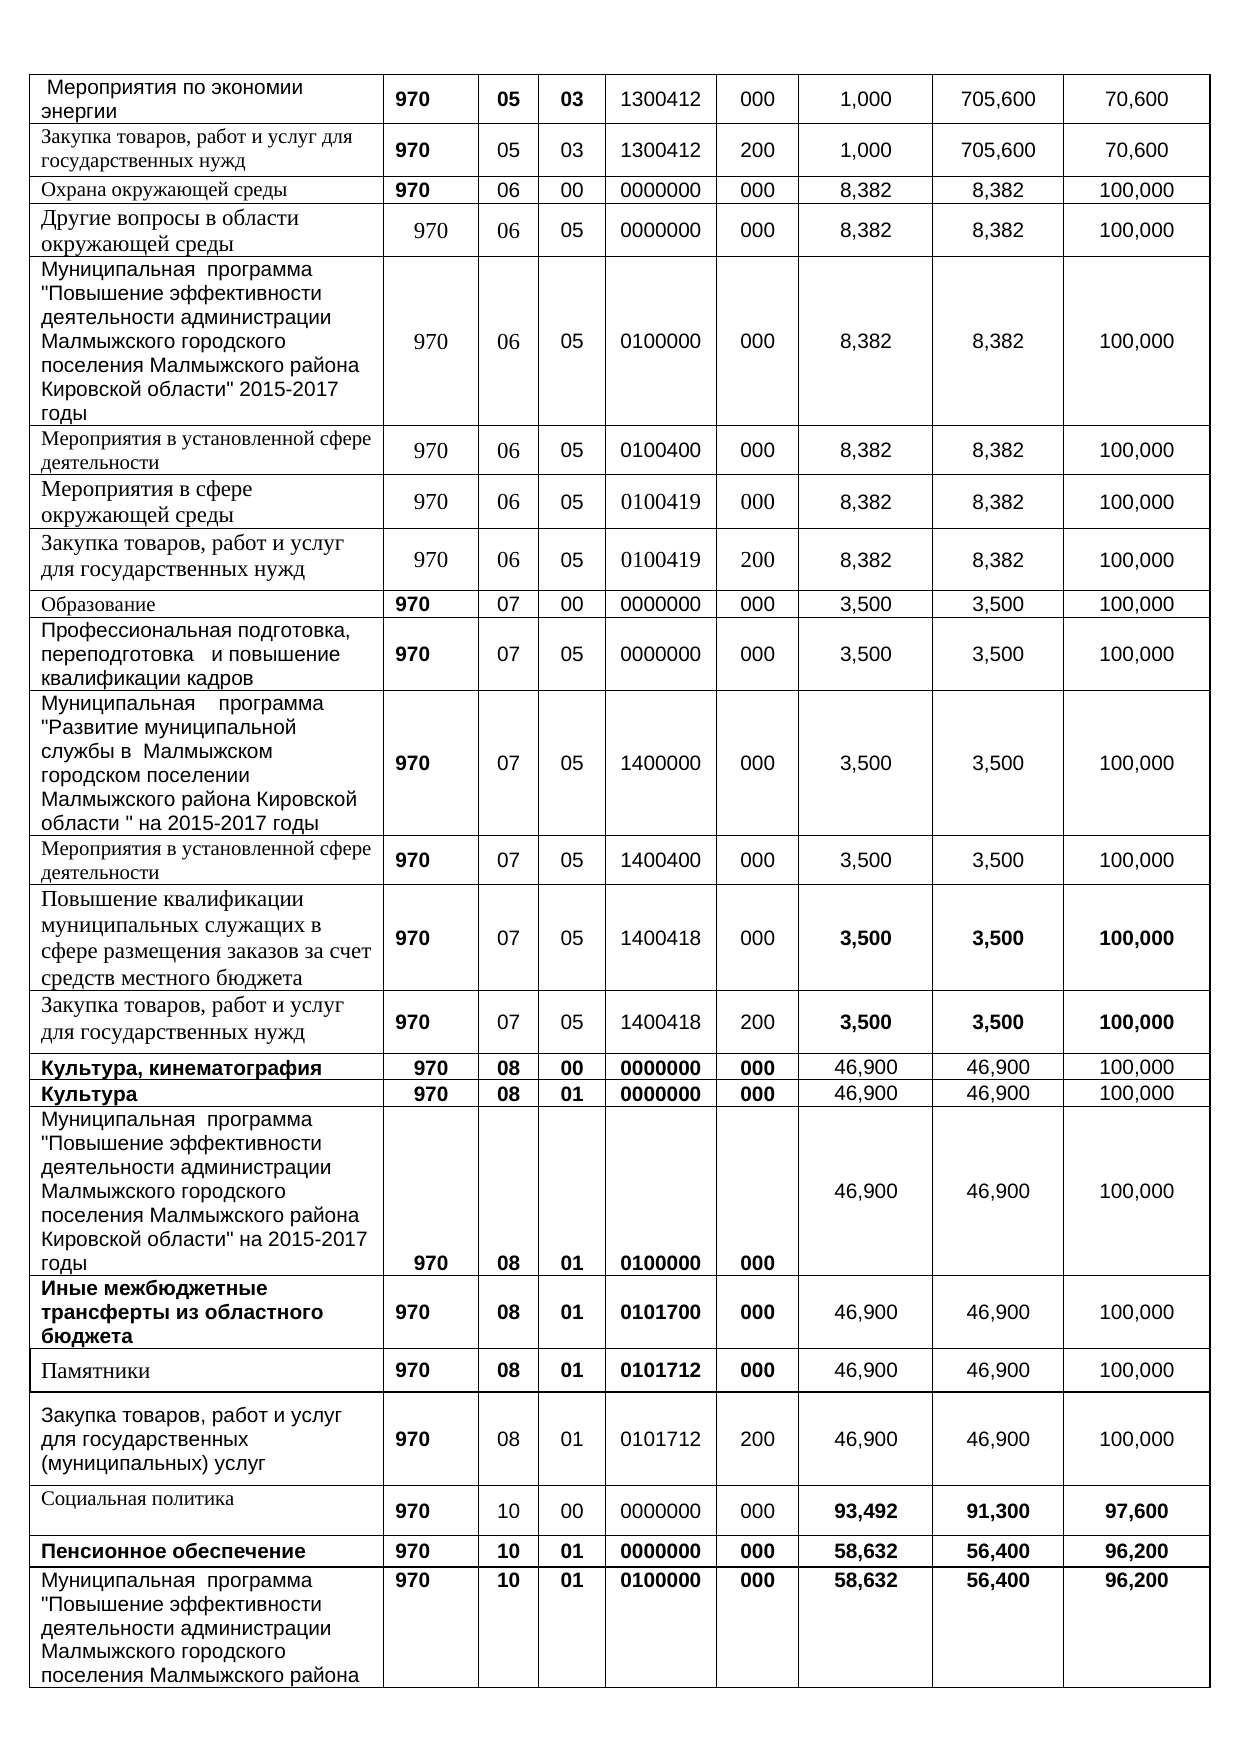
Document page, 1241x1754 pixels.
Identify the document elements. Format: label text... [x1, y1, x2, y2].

table_cell 200 [717, 1393, 798, 1485]
table_cell 100,000 [1064, 1080, 1209, 1106]
table_cell 46,900 [933, 1054, 1063, 1079]
table_cell 05 [539, 885, 605, 990]
table_cell 00 [539, 1054, 605, 1079]
table_cell 3,500 [933, 618, 1063, 690]
table_cell 46,900 [799, 1054, 932, 1079]
table_cell 05 [539, 691, 605, 835]
table_cell 705,600 [933, 75, 1063, 123]
table_cell 1300412 [606, 124, 716, 176]
table_cell 970 [384, 885, 478, 990]
table_cell Закупка товаров, работ и услуг для государственных (муниципальных) услуг [30, 1393, 383, 1485]
table_cell 01 [539, 1276, 605, 1348]
table_cell 8,382 [933, 177, 1063, 202]
table_cell 07 [479, 691, 538, 835]
table_cell 000 [717, 691, 798, 835]
table_cell 970 [384, 591, 478, 617]
table_cell 3,500 [933, 885, 1063, 990]
table_cell 0000000 [606, 1536, 716, 1566]
table_cell 0000000 [606, 1054, 716, 1079]
table_cell 000 [717, 836, 798, 884]
table_cell 000 [717, 591, 798, 617]
table_cell 46,900 [799, 1393, 932, 1485]
table_cell 000 [717, 885, 798, 990]
table_cell 03 [539, 124, 605, 176]
table_cell 08 [479, 1080, 538, 1106]
table_cell 01 [539, 1349, 605, 1391]
table_cell 0100400 [606, 426, 716, 474]
table_cell 8,382 [799, 204, 932, 256]
table_cell 000 [717, 257, 798, 425]
table_cell 970 [384, 1393, 478, 1485]
table_cell 10 [479, 1568, 538, 1687]
table_cell 05 [539, 836, 605, 884]
table_cell 000 [717, 475, 798, 528]
table_cell 93,492 [799, 1486, 932, 1535]
table_cell 100,000 [1064, 1107, 1209, 1275]
table_cell 46,900 [933, 1107, 1063, 1275]
table_cell 05 [479, 75, 538, 123]
table_cell 58,632 [799, 1536, 932, 1566]
table_cell 705,600 [933, 124, 1063, 176]
table_cell 3,500 [799, 836, 932, 884]
table_cell 1400418 [606, 991, 716, 1053]
table_cell 08 [479, 1276, 538, 1348]
table_cell 01 [539, 1568, 605, 1687]
table_cell 0100419 [606, 475, 716, 528]
table_cell 100,000 [1064, 885, 1209, 990]
table_cell 100,000 [1064, 691, 1209, 835]
table_cell 70,600 [1064, 124, 1209, 176]
table_cell 970 [384, 1349, 478, 1391]
table_cell 06 [479, 257, 538, 425]
table_cell 46,900 [799, 1349, 932, 1391]
table_cell Муниципальная программа "Развитие муниципальной службы в Малмыжском городском поселении Малмыжского района Кировской области " на 2015-2017 годы [30, 691, 383, 835]
table_cell 0000000 [606, 1486, 716, 1535]
table_cell 0000000 [606, 177, 716, 202]
table_cell 08 [479, 1054, 538, 1079]
table_cell 000 [717, 1054, 798, 1079]
table_cell 07 [479, 618, 538, 690]
table_cell 970 [384, 1107, 478, 1275]
table_cell 05 [539, 204, 605, 256]
table_cell 91,300 [933, 1486, 1063, 1535]
table_cell 8,382 [799, 257, 932, 425]
table_cell 05 [539, 618, 605, 690]
table_cell 46,900 [799, 1276, 932, 1348]
table_cell 07 [479, 836, 538, 884]
table_cell 07 [479, 991, 538, 1053]
table_cell 01 [539, 1107, 605, 1275]
table_cell 3,500 [933, 836, 1063, 884]
table_cell 000 [717, 1107, 798, 1275]
table_cell 970 [384, 475, 478, 528]
table_cell 56,400 [933, 1568, 1063, 1687]
table_cell 1300412 [606, 75, 716, 123]
table_cell 8,382 [933, 529, 1063, 590]
table_cell 970 [384, 1486, 478, 1535]
table_cell 0100419 [606, 529, 716, 590]
table_cell 000 [717, 1276, 798, 1348]
table_cell Закупка товаров, работ и услуг для государственных нужд [30, 529, 383, 590]
table_cell 01 [539, 1080, 605, 1106]
table_cell 05 [539, 257, 605, 425]
table_cell Культура, кинематография [30, 1054, 383, 1079]
table_cell 05 [539, 475, 605, 528]
table_cell 1,000 [799, 75, 932, 123]
table_cell 3,500 [799, 691, 932, 835]
table_cell 46,900 [933, 1393, 1063, 1485]
table_cell 000 [717, 75, 798, 123]
table_cell 000 [717, 177, 798, 202]
table_cell 07 [479, 591, 538, 617]
table_cell 46,900 [799, 1107, 932, 1275]
table_cell 000 [717, 426, 798, 474]
table_cell 0100000 [606, 257, 716, 425]
table_cell 970 [384, 1536, 478, 1566]
table_cell 46,900 [933, 1080, 1063, 1106]
table_cell 10 [479, 1536, 538, 1566]
table_cell 96,200 [1064, 1536, 1209, 1566]
table_cell 1400400 [606, 836, 716, 884]
table_cell 970 [384, 204, 478, 256]
table_cell 06 [479, 475, 538, 528]
table_cell 0000000 [606, 618, 716, 690]
table_cell Мероприятия в установленной сфере деятельности [30, 426, 383, 474]
table_cell 100,000 [1064, 426, 1209, 474]
table_cell 100,000 [1064, 618, 1209, 690]
table_cell 06 [479, 204, 538, 256]
table_cell 100,000 [1064, 177, 1209, 202]
table_cell 3,500 [933, 591, 1063, 617]
table_cell Социальная политика [30, 1486, 383, 1535]
table_cell Мероприятия в сфере окружающей среды [30, 475, 383, 528]
table_cell 0101712 [606, 1393, 716, 1485]
table_cell 8,382 [799, 426, 932, 474]
table_cell 100,000 [1064, 836, 1209, 884]
table_cell 970 [384, 1568, 478, 1687]
table_cell 56,400 [933, 1536, 1063, 1566]
table_cell 05 [479, 124, 538, 176]
table_cell 01 [539, 1536, 605, 1566]
table_cell 970 [384, 991, 478, 1053]
table_cell 000 [717, 1536, 798, 1566]
table_cell Закупка товаров, работ и услуг для государственных нужд [30, 124, 383, 176]
table_cell 3,500 [799, 618, 932, 690]
table_cell 970 [384, 1276, 478, 1348]
table_cell 970 [384, 75, 478, 123]
table_cell 70,600 [1064, 75, 1209, 123]
table_cell 06 [479, 529, 538, 590]
table_cell 01 [539, 1393, 605, 1485]
table_cell 3,500 [933, 691, 1063, 835]
table_cell 000 [717, 1349, 798, 1391]
table_cell 8,382 [933, 257, 1063, 425]
table_cell 100,000 [1064, 529, 1209, 590]
table_cell Культура [30, 1080, 383, 1106]
table_cell Другие вопросы в области окружающей среды [30, 204, 383, 256]
table_cell Образование [30, 591, 383, 617]
table_cell 8,382 [933, 426, 1063, 474]
table_cell 100,000 [1064, 591, 1209, 617]
table_cell 06 [479, 426, 538, 474]
table_cell 100,000 [1064, 475, 1209, 528]
table_cell 05 [539, 529, 605, 590]
table_cell 46,900 [933, 1349, 1063, 1391]
table_cell 200 [717, 529, 798, 590]
table_cell Закупка товаров, работ и услуг для государственных нужд [30, 991, 383, 1053]
table_cell 00 [539, 177, 605, 202]
table_cell Муниципальная программа "Повышение эффективности деятельности администрации Малмыжского городского поселения Малмыжского района Кировской области" 2015-2017 годы [30, 257, 383, 425]
table_cell 000 [717, 618, 798, 690]
table_cell 03 [539, 75, 605, 123]
table_cell 46,900 [933, 1276, 1063, 1348]
table_cell 10 [479, 1486, 538, 1535]
table_cell 8,382 [933, 204, 1063, 256]
table_cell Мероприятия по экономии энергии [30, 75, 383, 123]
table_cell Охрана окружающей среды [30, 177, 383, 202]
table_cell 100,000 [1064, 1393, 1209, 1485]
table_cell 100,000 [1064, 991, 1209, 1053]
table_cell 970 [384, 177, 478, 202]
table_cell 1400000 [606, 691, 716, 835]
table_cell 970 [384, 691, 478, 835]
table_cell 06 [479, 177, 538, 202]
table_cell 970 [384, 529, 478, 590]
table_cell 100,000 [1064, 1276, 1209, 1348]
table_cell 96,200 [1064, 1568, 1209, 1687]
table_cell 08 [479, 1107, 538, 1275]
table_cell 97,600 [1064, 1486, 1209, 1535]
table_cell Повышение квалификации муниципальных служащих в сфере размещения заказов за счет средств местного бюджета [30, 885, 383, 990]
table_cell Пенсионное обеспечение [30, 1536, 383, 1566]
table_cell 05 [539, 991, 605, 1053]
table_cell 58,632 [799, 1568, 932, 1687]
table_cell 8,382 [799, 177, 932, 202]
table_cell 0101712 [606, 1349, 716, 1391]
table_cell 000 [717, 1080, 798, 1106]
table_cell 970 [384, 426, 478, 474]
table_cell 970 [384, 836, 478, 884]
table_cell 970 [384, 1054, 478, 1079]
table_cell Мероприятия в установленной сфере деятельности [30, 836, 383, 884]
table_cell 0100000 [606, 1107, 716, 1275]
table_cell 970 [384, 257, 478, 425]
table_cell 0101700 [606, 1276, 716, 1348]
table_cell 000 [717, 1486, 798, 1535]
table_cell 3,500 [799, 885, 932, 990]
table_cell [30, 1568, 383, 1687]
table_cell 970 [384, 124, 478, 176]
table_cell 970 [384, 618, 478, 690]
table_cell 08 [479, 1393, 538, 1485]
table_cell Памятники [31, 1349, 383, 1391]
table_cell 8,382 [799, 529, 932, 590]
table_cell 200 [717, 991, 798, 1053]
table_cell 000 [717, 1568, 798, 1687]
table_cell 1,000 [799, 124, 932, 176]
table_cell 07 [479, 885, 538, 990]
table_cell 05 [539, 426, 605, 474]
table_cell 970 [384, 1080, 478, 1106]
table_cell 46,900 [799, 1080, 932, 1106]
table_cell 100,000 [1064, 257, 1209, 425]
table_cell Иные межбюджетные трансферты из областного бюджета [30, 1276, 383, 1348]
table_cell 100,000 [1064, 1054, 1209, 1079]
table_cell 8,382 [933, 475, 1063, 528]
table_cell 100,000 [1064, 1349, 1209, 1391]
table_cell 0000000 [606, 1080, 716, 1106]
table_cell 3,500 [933, 991, 1063, 1053]
table_cell 000 [717, 204, 798, 256]
table_cell Профессиональная подготовка, переподготовка и повышение квалификации кадров [30, 618, 383, 690]
table_cell 0100000 [606, 1568, 716, 1687]
table_cell 00 [539, 1486, 605, 1535]
table_cell 0000000 [606, 591, 716, 617]
table_cell 00 [539, 591, 605, 617]
table_cell 0000000 [606, 204, 716, 256]
table_cell 200 [717, 124, 798, 176]
table_cell 8,382 [799, 475, 932, 528]
table_cell 3,500 [799, 991, 932, 1053]
table_cell 100,000 [1064, 204, 1209, 256]
table_cell 1400418 [606, 885, 716, 990]
table_cell 3,500 [799, 591, 932, 617]
table_cell 08 [479, 1349, 538, 1391]
